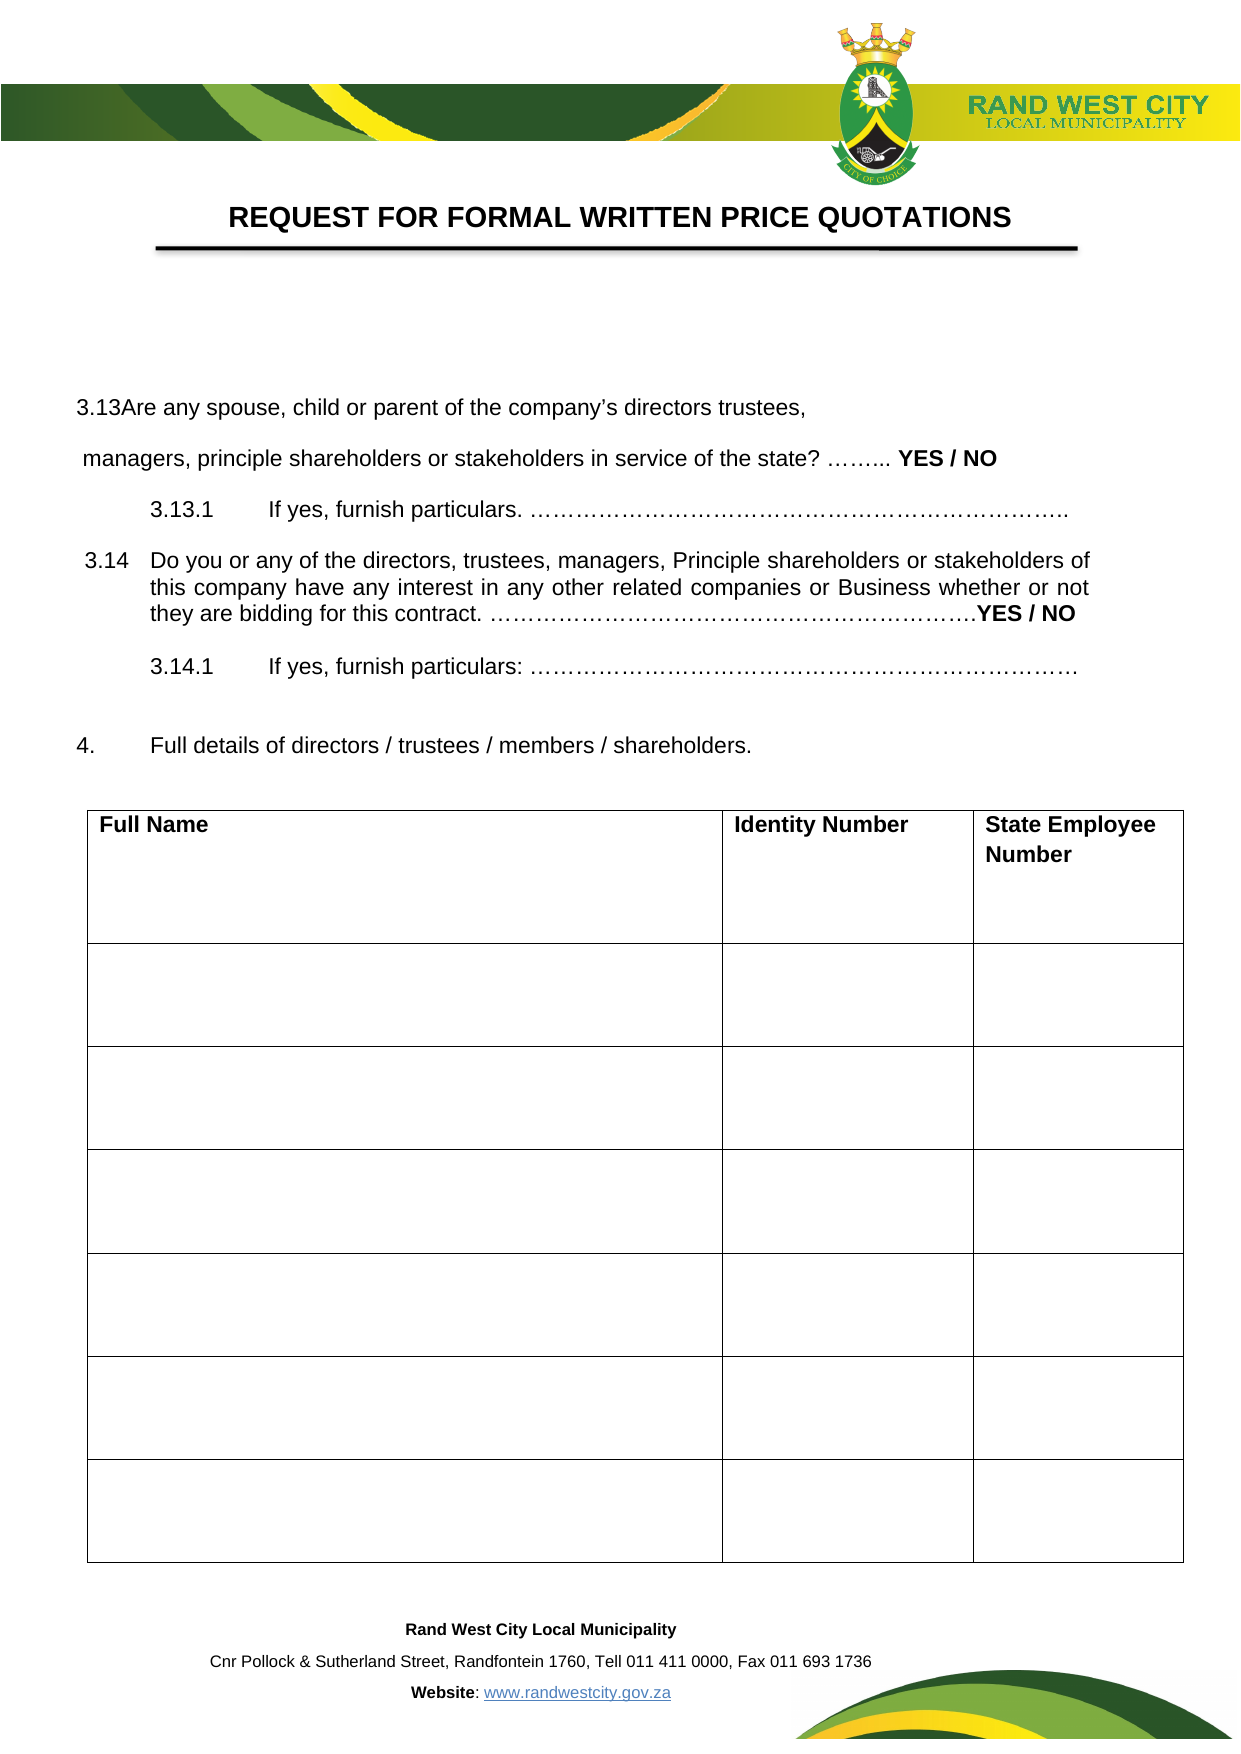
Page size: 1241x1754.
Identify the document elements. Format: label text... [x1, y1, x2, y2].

text 3.13.1 If yes, furnish particulars. …………………………………………………………….. [150, 496, 1090, 523]
table_header Identity Number [723, 811, 973, 943]
table_cell [723, 1357, 973, 1459]
table_header Full Name [88, 811, 722, 943]
text managers, principle shareholders or stakeholders in service of the state? ……... YES / NO [76, 445, 1090, 472]
table_cell [974, 1150, 1183, 1252]
table_cell [974, 1047, 1183, 1149]
table_cell [723, 1460, 973, 1562]
table_header State Employee Number [974, 811, 1183, 943]
table_cell [974, 944, 1183, 1046]
picture [1, 0, 1241, 191]
table_cell [88, 1460, 722, 1562]
table_cell [723, 1047, 973, 1149]
table_cell [723, 1254, 973, 1356]
picture [790, 1670, 1237, 1739]
table_cell [974, 1357, 1183, 1459]
table_cell [88, 1047, 722, 1149]
text 3.14 Do you or any of the directors, trustees, managers, Principle shareholders or stakeholders of this company have any interest in any other related companies or Business whether or not they are bidding for this contract. ……………………………………………………….YES / NO [84, 547, 1090, 627]
table_cell [723, 944, 973, 1046]
text 4. Full details of directors / trustees / members / shareholders. [76, 732, 1090, 759]
table_cell [88, 944, 722, 1046]
table_cell [88, 1150, 722, 1252]
text 3.14.1 If yes, furnish particulars: ……………………………………………………………… [150, 653, 1090, 679]
table_cell [974, 1254, 1183, 1356]
text 3.13Are any spouse, child or parent of the company’s directors trustees, [76, 394, 1090, 421]
table_cell [723, 1150, 973, 1252]
table_cell [88, 1254, 722, 1356]
table_cell [974, 1460, 1183, 1562]
table_cell [88, 1357, 722, 1459]
